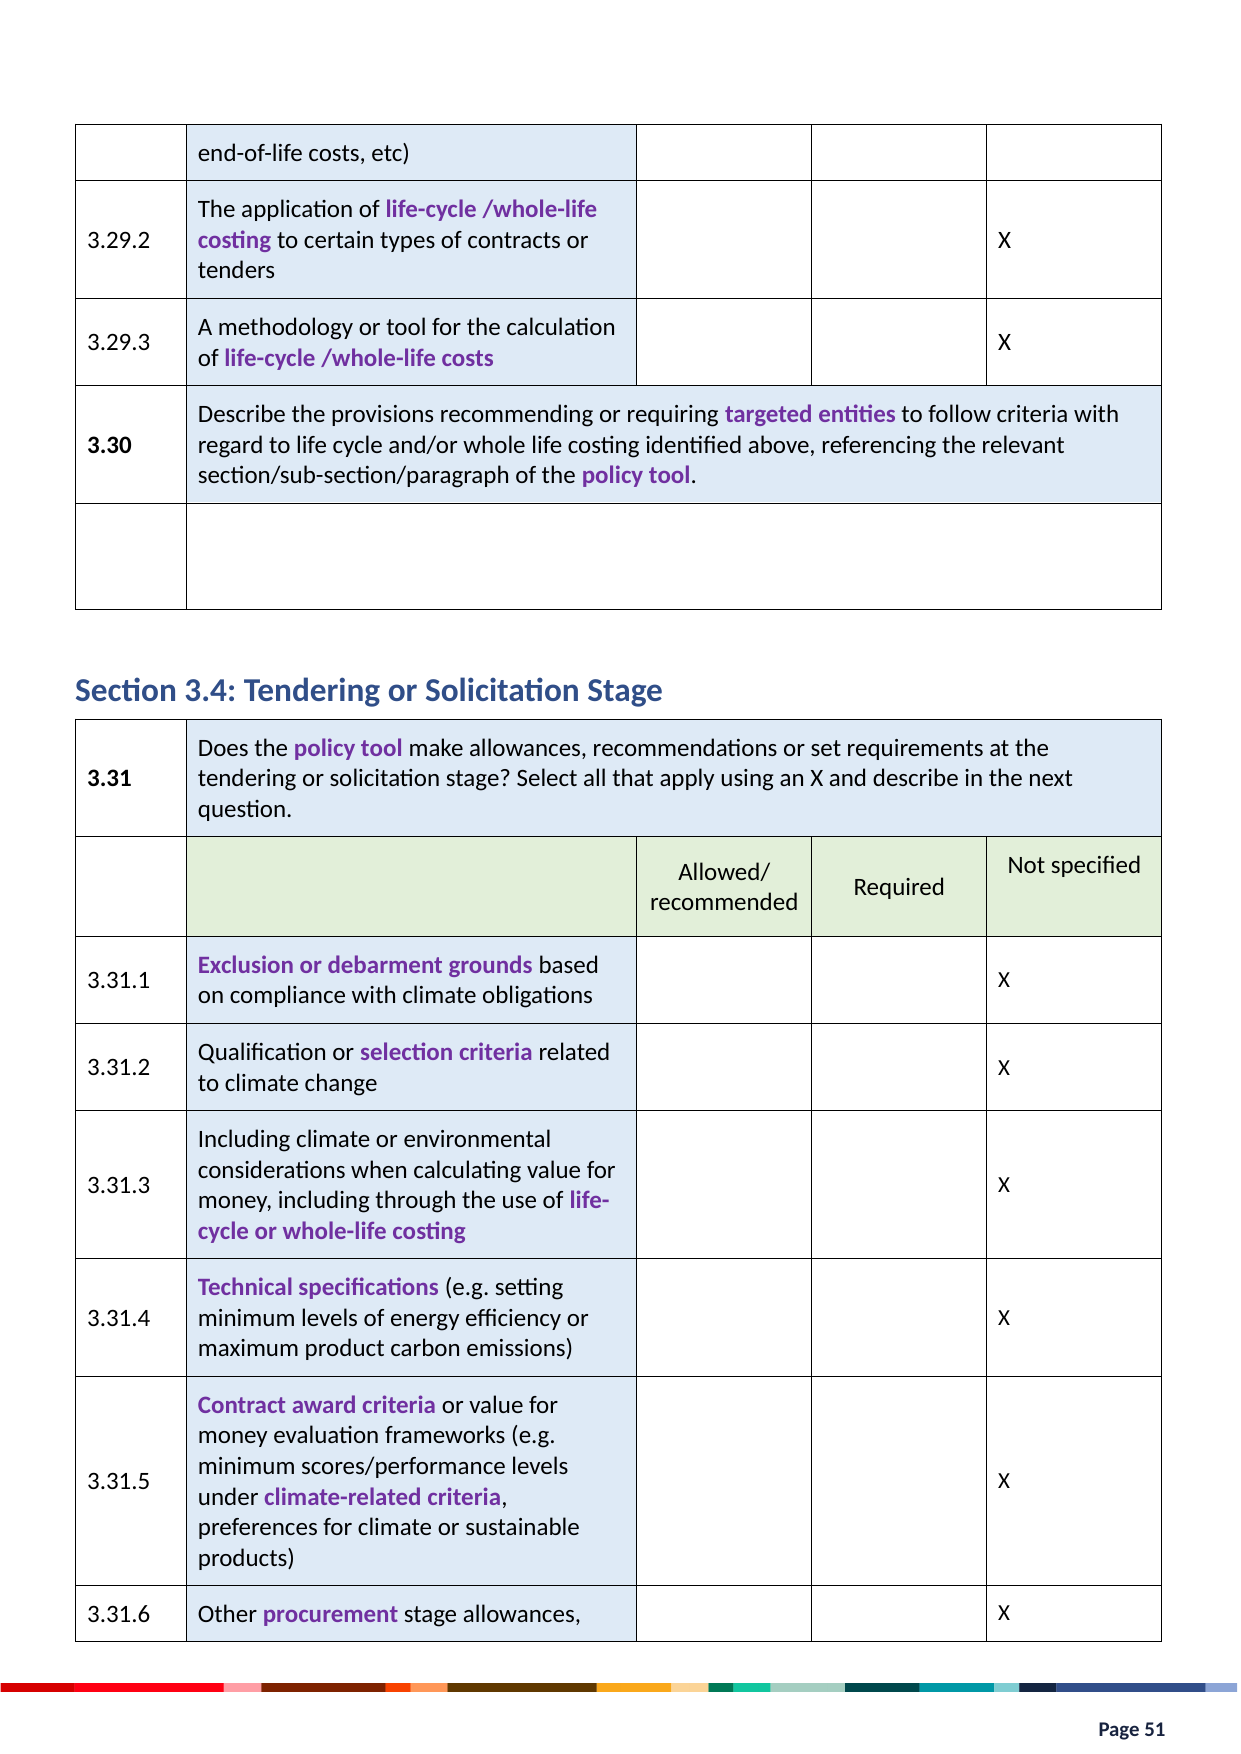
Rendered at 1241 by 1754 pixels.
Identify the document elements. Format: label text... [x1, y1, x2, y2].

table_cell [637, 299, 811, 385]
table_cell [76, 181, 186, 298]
subtitle Section 3.4: Tendering or Solicitation Stage [75, 669, 1165, 710]
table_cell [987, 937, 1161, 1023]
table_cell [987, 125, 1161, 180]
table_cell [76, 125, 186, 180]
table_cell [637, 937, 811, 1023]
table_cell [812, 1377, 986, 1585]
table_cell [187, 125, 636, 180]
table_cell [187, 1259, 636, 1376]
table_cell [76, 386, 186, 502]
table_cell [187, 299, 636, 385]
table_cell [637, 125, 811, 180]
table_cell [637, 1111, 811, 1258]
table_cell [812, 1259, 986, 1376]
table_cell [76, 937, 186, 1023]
picture [0, 1683, 1236, 1692]
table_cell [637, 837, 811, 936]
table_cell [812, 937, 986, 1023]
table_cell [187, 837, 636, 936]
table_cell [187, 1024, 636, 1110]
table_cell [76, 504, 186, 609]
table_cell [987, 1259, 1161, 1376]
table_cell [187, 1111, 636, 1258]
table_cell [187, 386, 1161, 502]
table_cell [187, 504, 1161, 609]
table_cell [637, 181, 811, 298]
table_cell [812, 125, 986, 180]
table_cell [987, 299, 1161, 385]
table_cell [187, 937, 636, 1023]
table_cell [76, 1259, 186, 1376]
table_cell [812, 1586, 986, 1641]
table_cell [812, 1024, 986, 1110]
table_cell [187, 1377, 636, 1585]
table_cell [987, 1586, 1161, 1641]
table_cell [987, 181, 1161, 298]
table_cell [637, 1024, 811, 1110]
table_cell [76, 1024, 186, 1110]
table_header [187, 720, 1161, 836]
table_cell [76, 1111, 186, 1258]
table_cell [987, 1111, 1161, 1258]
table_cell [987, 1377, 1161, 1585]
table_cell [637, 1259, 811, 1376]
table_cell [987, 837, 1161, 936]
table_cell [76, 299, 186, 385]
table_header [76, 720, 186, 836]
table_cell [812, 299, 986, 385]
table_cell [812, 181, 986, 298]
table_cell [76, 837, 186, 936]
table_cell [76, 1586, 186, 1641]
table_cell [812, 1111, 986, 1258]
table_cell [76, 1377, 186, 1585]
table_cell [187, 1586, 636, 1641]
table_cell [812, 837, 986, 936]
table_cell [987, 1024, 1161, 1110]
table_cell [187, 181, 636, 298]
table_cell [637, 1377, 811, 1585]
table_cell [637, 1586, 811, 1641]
